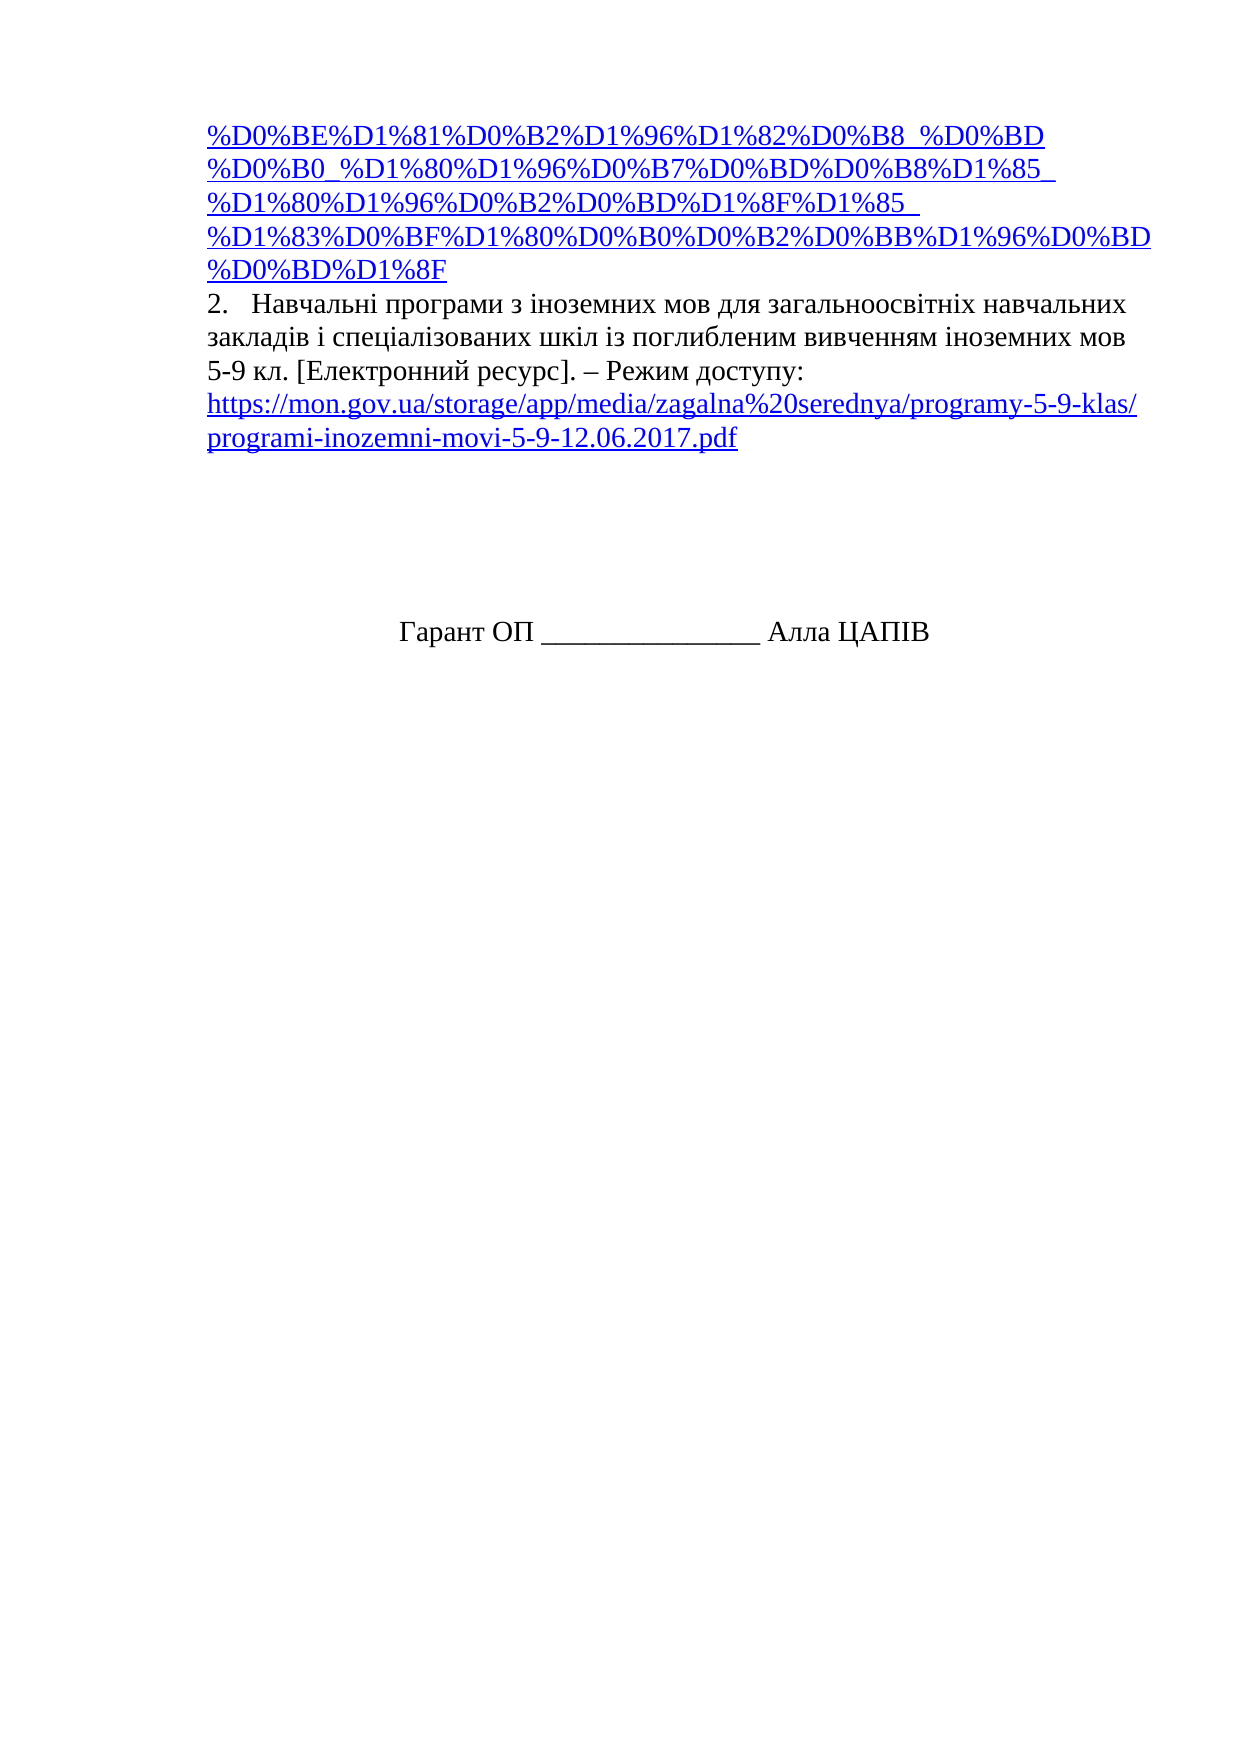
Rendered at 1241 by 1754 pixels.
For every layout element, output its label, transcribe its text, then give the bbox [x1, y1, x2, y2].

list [207, 118, 1152, 286]
text Гарант ОП _______________ Алла ЦАПІВ [177, 614, 1152, 647]
list Навчальні програми з іноземних мов для загальноосвітніх навчальних закладів і спеціалізованих шкіл із поглибленим вивченням іноземних мов 5-9 кл. [Електронний ресурс]. – Режим доступу: https://mon.gov.ua/storage/app/media/zagalna%20serednya/programy-5-9-klas/programi-inozemni-movi-5-9-12.06.2017.pdf [207, 286, 1152, 453]
